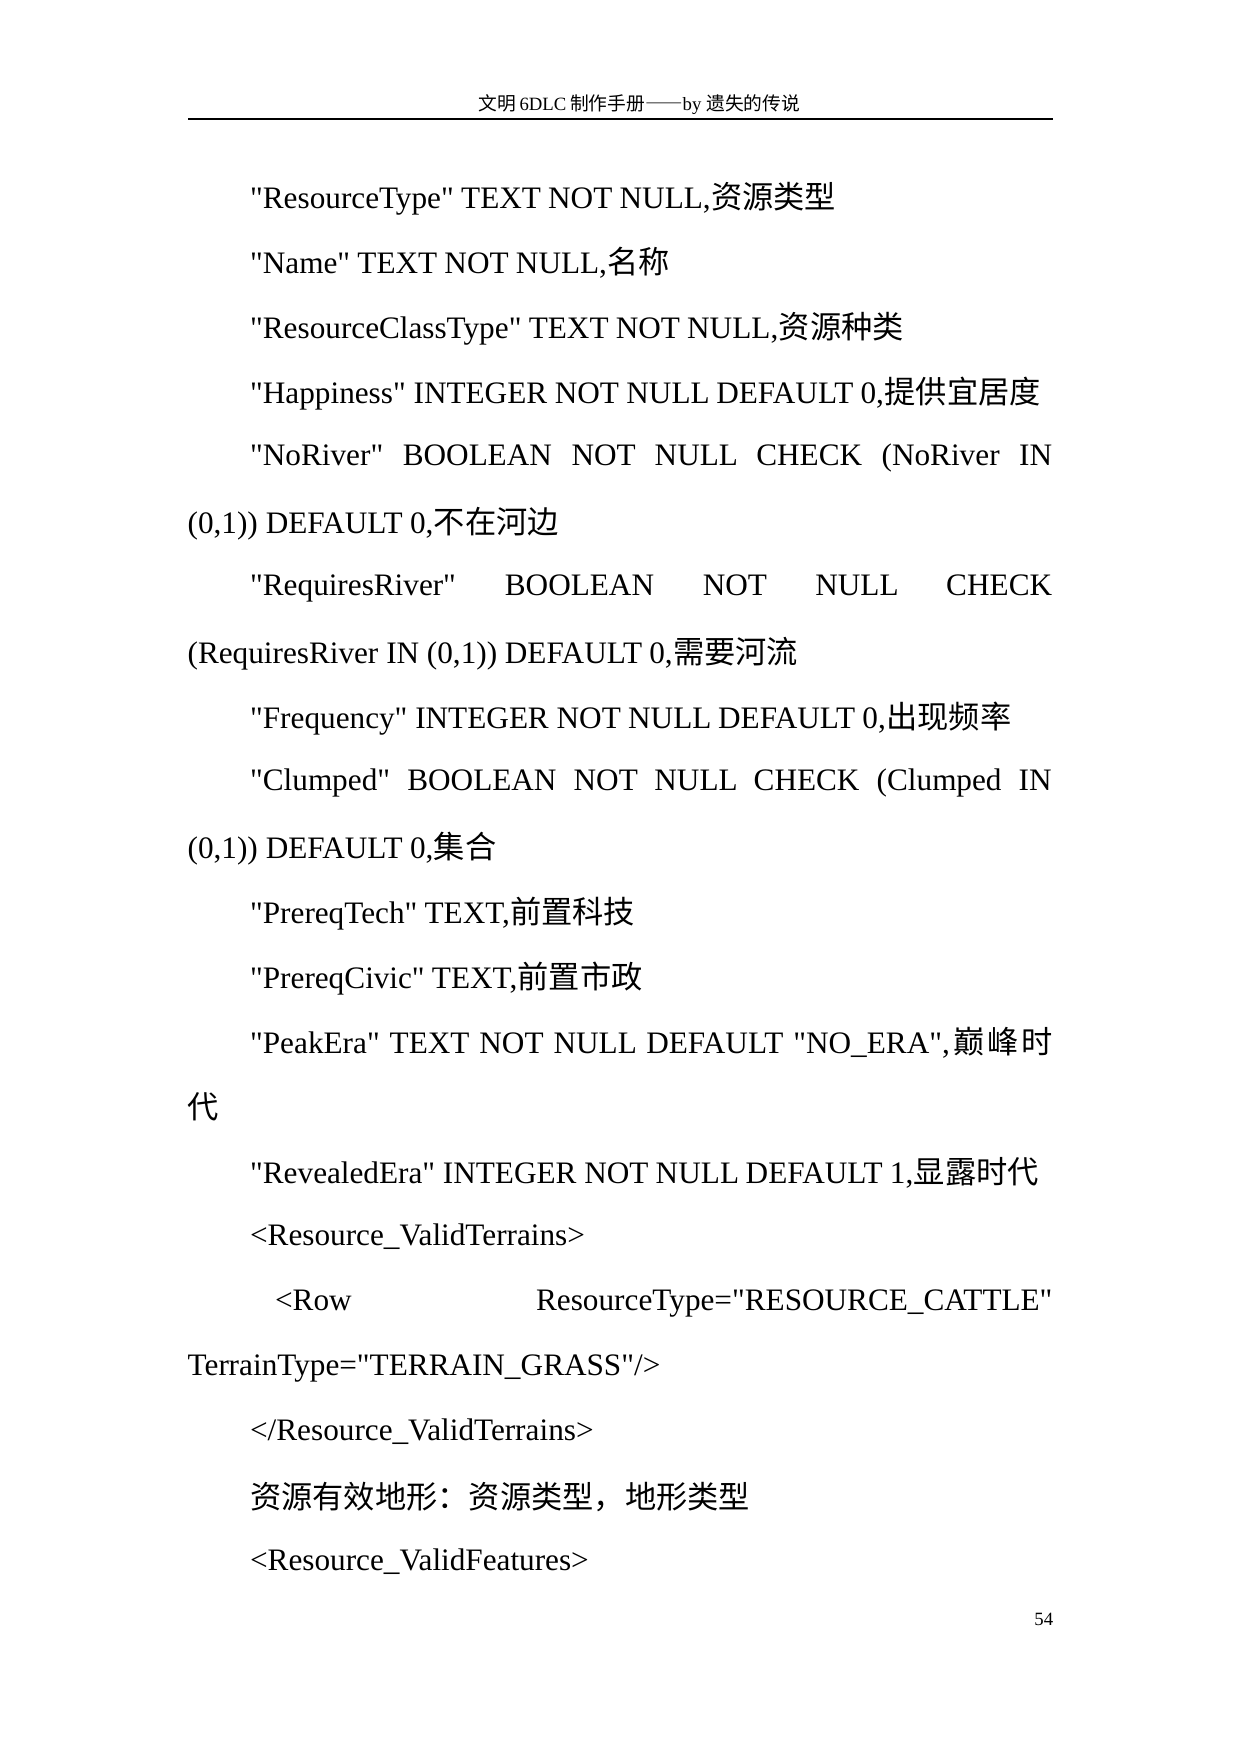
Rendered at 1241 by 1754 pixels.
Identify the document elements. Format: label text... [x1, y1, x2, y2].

text "PeakEra" TEXT NOT NULL DEFAULT "NO_ERA",巅峰时代 [187, 1007, 1053, 1137]
text "Clumped" BOOLEAN NOT NULL CHECK (Clumped IN (0,1)) DEFAULT 0,集合 [187, 747, 1053, 877]
text <Resource_ValidTerrains> [187, 1202, 1053, 1267]
text </Resource_ValidTerrains> [187, 1397, 1053, 1462]
text "Happiness" INTEGER NOT NULL DEFAULT 0,提供宜居度 [187, 357, 1053, 422]
text <Row ResourceType="RESOURCE_CATTLE" TerrainType="TERRAIN_GRASS"/> [187, 1267, 1053, 1397]
text "ResourceType" TEXT NOT NULL,资源类型 [187, 162, 1053, 227]
text <Resource_ValidFeatures> [187, 1527, 1053, 1592]
text "ResourceClassType" TEXT NOT NULL,资源种类 [187, 292, 1053, 357]
text "RequiresRiver" BOOLEAN NOT NULL CHECK (RequiresRiver IN (0,1)) DEFAULT 0,需要河流 [187, 552, 1053, 682]
text "NoRiver" BOOLEAN NOT NULL CHECK (NoRiver IN (0,1)) DEFAULT 0,不在河边 [187, 422, 1053, 552]
text "RevealedEra" INTEGER NOT NULL DEFAULT 1,显露时代 [187, 1137, 1053, 1202]
text "PrereqTech" TEXT,前置科技 [187, 877, 1053, 942]
text "PrereqCivic" TEXT,前置市政 [187, 942, 1053, 1007]
text "Frequency" INTEGER NOT NULL DEFAULT 0,出现频率 [187, 682, 1053, 747]
text 资源有效地形：资源类型，地形类型 [187, 1462, 1053, 1527]
text "Name" TEXT NOT NULL,名称 [187, 227, 1053, 292]
